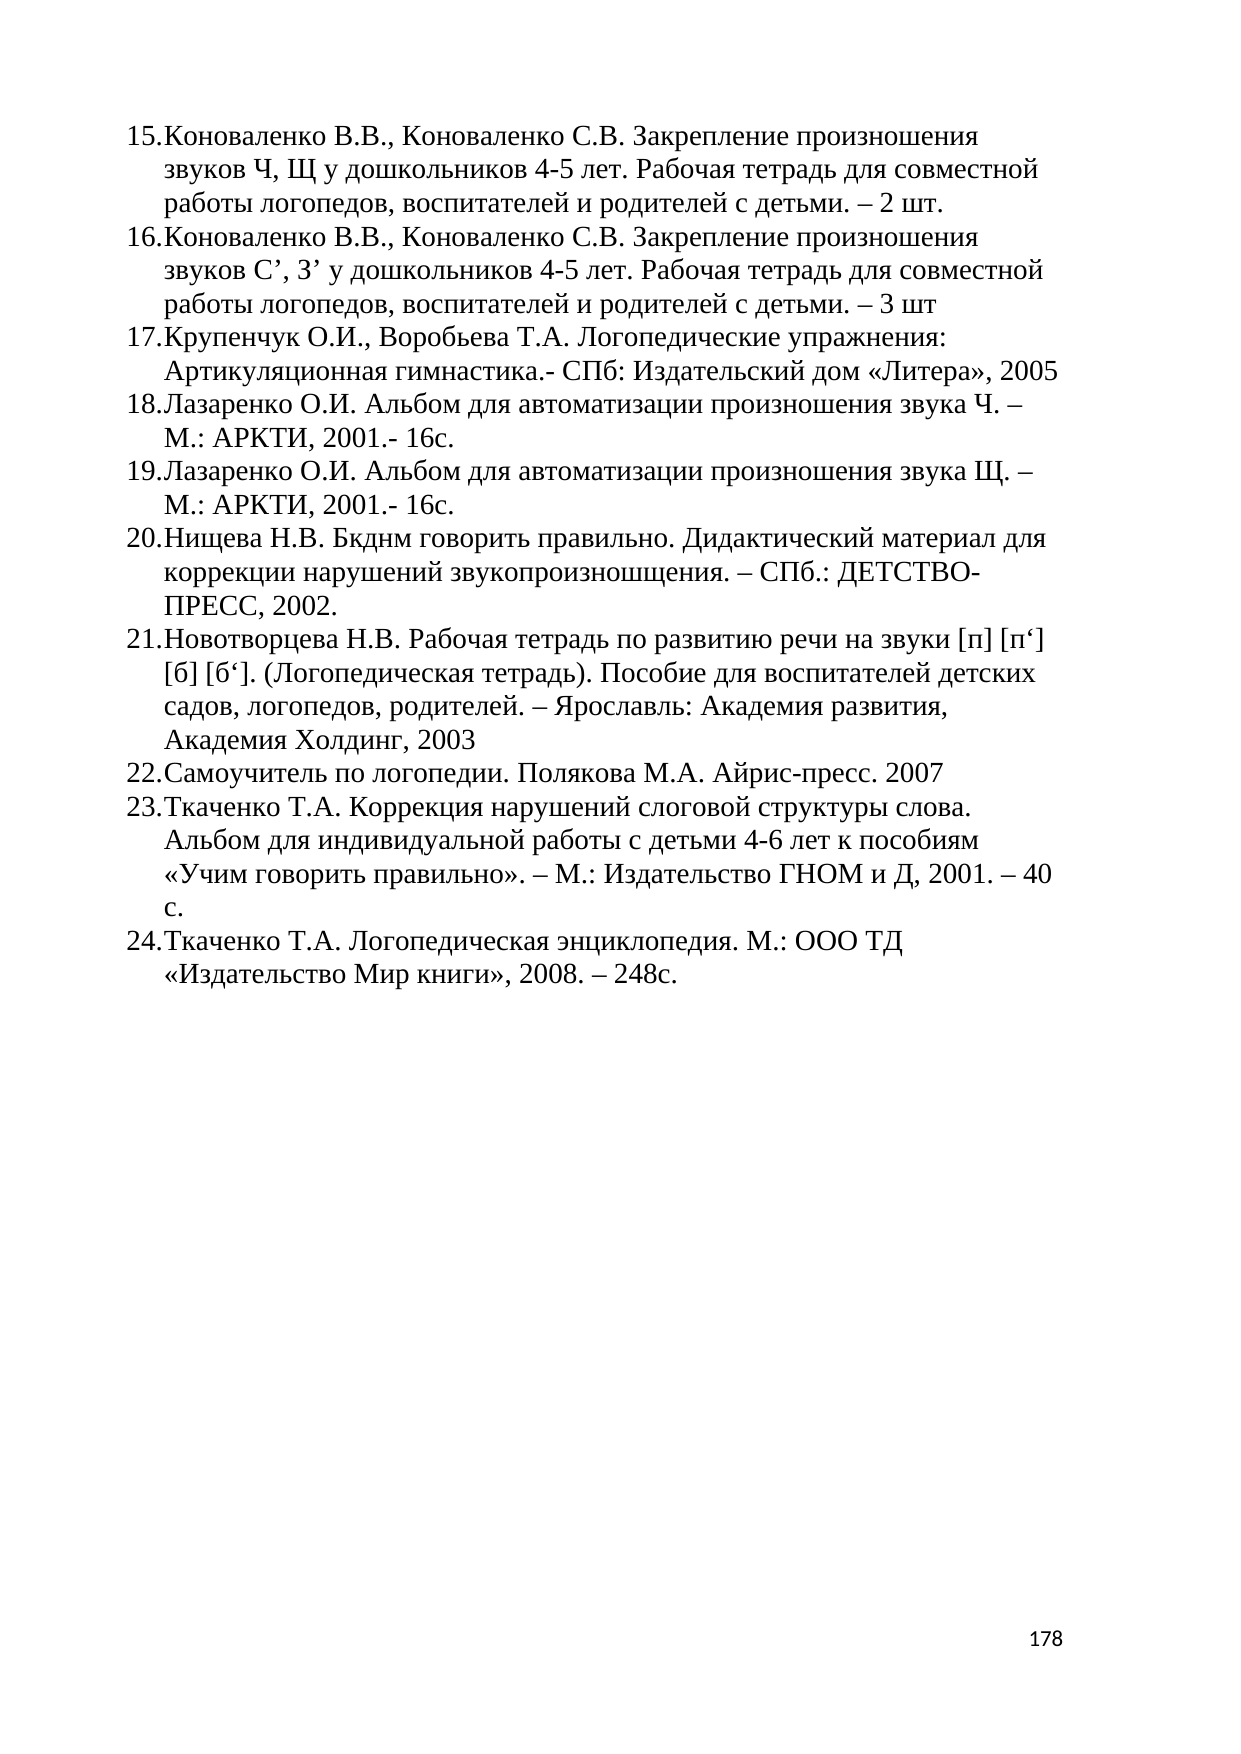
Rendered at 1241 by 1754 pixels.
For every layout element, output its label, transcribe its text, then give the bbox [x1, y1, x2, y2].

list Лазаренко О.И. Альбом для автоматизации произношения звука Щ. – М.: АРКТИ, 2001.- 16с. [126, 453, 1063, 521]
list Коноваленко В.В., Коноваленко С.В. Закрепление произношения звуков С’, З’ у дошкольников 4-5 лет. Рабочая тетрадь для совместной работы логопедов, воспитателей и родителей с детьми. – 3 шт [126, 219, 1063, 319]
list Ткаченко Т.А. Логопедическая энциклопедия. М.: ООО ТД «Издательство Мир книги», 2008. – 248с. [126, 923, 1063, 990]
list Новотворцева Н.В. Рабочая тетрадь по развитию речи на звуки [п] [п‘] [б] [б‘]. (Логопедическая тетрадь). Пособие для воспитателей детских садов, логопедов, родителей. – Ярославль: Академия развития, Академия Холдинг, 2003 [126, 621, 1063, 755]
list Самоучитель по логопедии. Полякова М.А. Айрис-пресс. 2007 [126, 755, 1063, 789]
list Крупенчук О.И., Воробьева Т.А. Логопедические упражнения: Артикуляционная гимнастика.- СПб: Издательский дом «Литера», 2005 [126, 319, 1063, 386]
list Нищева Н.В. Бкднм говорить правильно. Дидактический материал для коррекции нарушений звукопроизношщения. – СПб.: ДЕТСТВО-ПРЕСС, 2002. [126, 521, 1063, 621]
list Коноваленко В.В., Коноваленко С.В. Закрепление произношения звуков Ч, Щ у дошкольников 4-5 лет. Рабочая тетрадь для совместной работы логопедов, воспитателей и родителей с детьми. – 2 шт. [126, 118, 1063, 219]
list Лазаренко О.И. Альбом для автоматизации произношения звука Ч. – М.: АРКТИ, 2001.- 16с. [126, 386, 1063, 453]
list Ткаченко Т.А. Коррекция нарушений слоговой структуры слова. Альбом для индивидуальной работы с детьми 4-6 лет к пособиям «Учим говорить правильно». – М.: Издательство ГНОМ и Д, 2001. – 40 с. [126, 789, 1063, 923]
